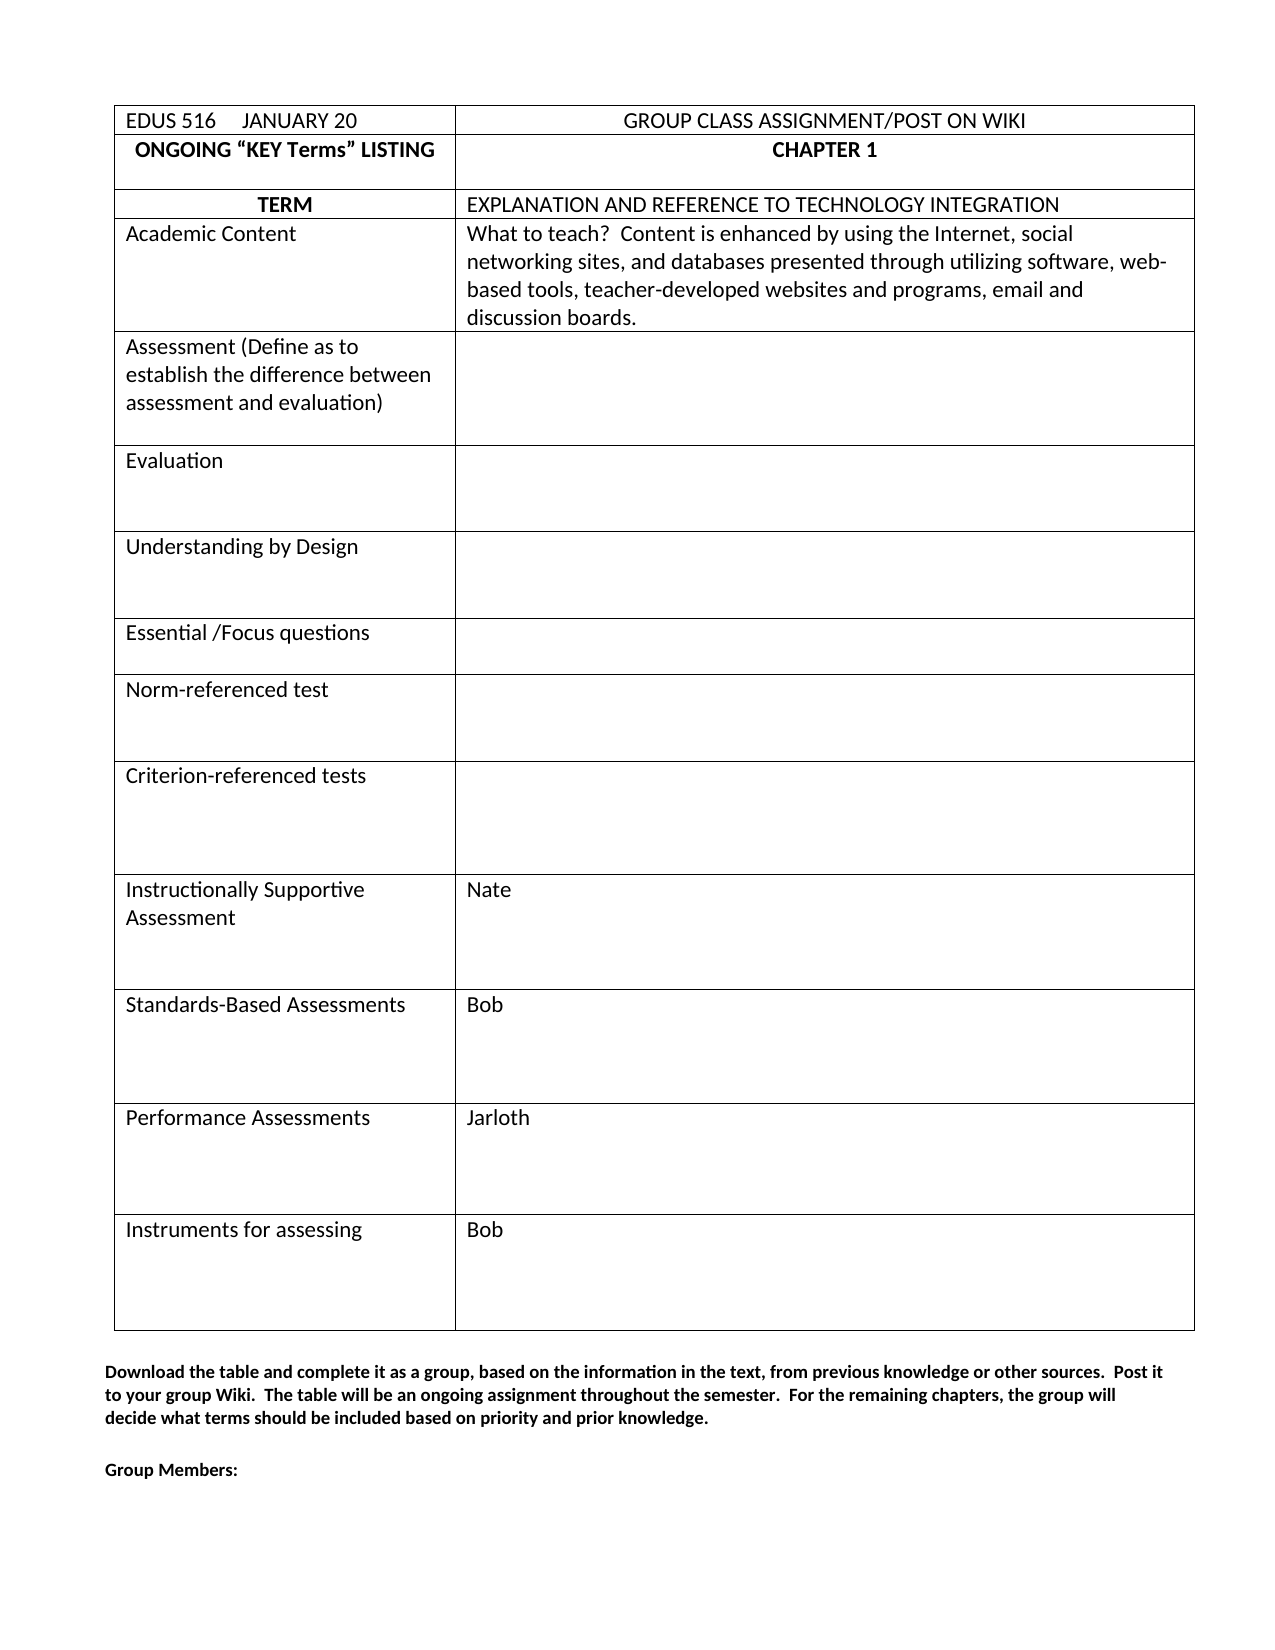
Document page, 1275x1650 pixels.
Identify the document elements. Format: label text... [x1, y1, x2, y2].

table_cell Nate [456, 875, 1194, 989]
table_header GROUP CLASS ASSIGNMENT/POST ON WIKI [456, 106, 1194, 134]
table_cell [456, 532, 1194, 617]
text Group Members: [105, 1458, 1170, 1481]
table_cell Jarloth [456, 1104, 1194, 1214]
table_cell What to teach? Content is enhanced by using the Internet, social networking sites, and databases presented through utilizing software, web-based tools, teacher-developed websites and programs, email and discussion boards. [456, 219, 1194, 331]
table_cell Performance Assessments [115, 1104, 455, 1214]
table_cell ONGOING “KEY Terms” LISTING [115, 135, 455, 189]
table_cell Bob [456, 1215, 1194, 1330]
table_cell Academic Content [115, 219, 455, 331]
table_cell Essential /Focus questions [115, 619, 455, 674]
table_cell [456, 762, 1194, 874]
table_header EDUS 516 JANUARY 20 [115, 106, 455, 134]
table_cell Evaluation [115, 446, 455, 531]
table_cell Criterion-referenced tests [115, 762, 455, 874]
table_cell Bob [456, 990, 1194, 1102]
table_cell [456, 332, 1194, 445]
table_cell TERM [115, 190, 455, 218]
table_cell [456, 446, 1194, 531]
table_cell CHAPTER 1 [456, 135, 1194, 189]
table_cell Instructionally Supportive Assessment [115, 875, 455, 989]
text Download the table and complete it as a group, based on the information in the text, from previous knowledge or other sources. Post it to your group Wiki. The table will be an ongoing assignment throughout the semester. For the remaining chapters, the group will decide what terms should be included based on priority and prior knowledge. [105, 1360, 1170, 1429]
table_cell [456, 675, 1194, 761]
table_cell Standards-Based Assessments [115, 990, 455, 1102]
table_cell EXPLANATION AND REFERENCE TO TECHNOLOGY INTEGRATION [456, 190, 1194, 218]
table_cell [456, 619, 1194, 674]
table_cell Instruments for assessing [115, 1215, 455, 1330]
table_cell Assessment (Define as to establish the difference between assessment and evaluation) [115, 332, 455, 445]
table_cell Norm-referenced test [115, 675, 455, 761]
table_cell Understanding by Design [115, 532, 455, 617]
